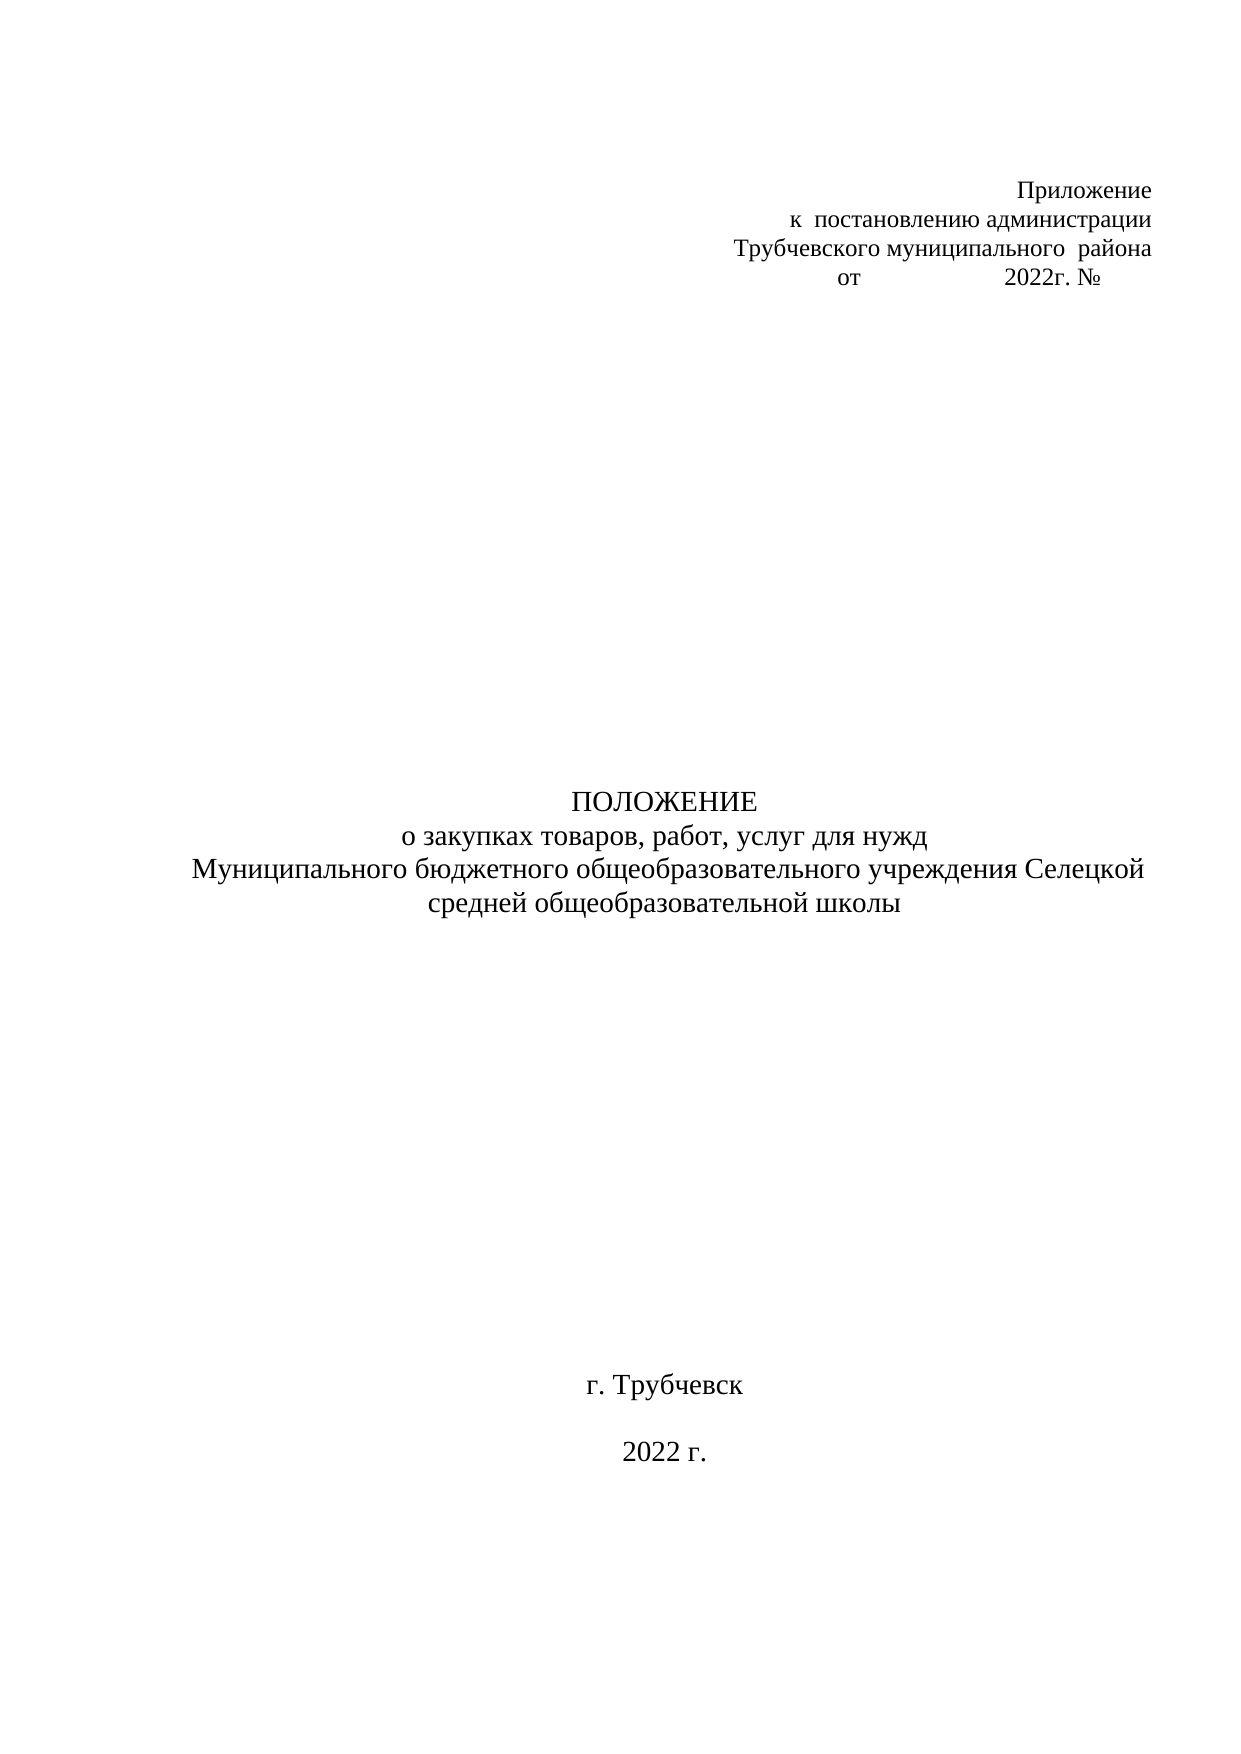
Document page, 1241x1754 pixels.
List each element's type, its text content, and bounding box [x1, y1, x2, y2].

text Трубчевского муниципального района [177, 233, 1152, 262]
text к постановлению администрации [177, 204, 1152, 233]
text от 2022г. № [177, 262, 1152, 291]
text Муниципального бюджетного общеобразовательного учреждения Селецкой средней общеобразовательной школы [177, 851, 1152, 918]
text 2022 г. [177, 1434, 1152, 1467]
text о закупках товаров, работ, услуг для нужд [177, 818, 1152, 851]
text г. Трубчевск [177, 1367, 1152, 1400]
text Приложение [177, 176, 1152, 204]
text ПОЛОЖЕНИЕ [177, 784, 1152, 818]
